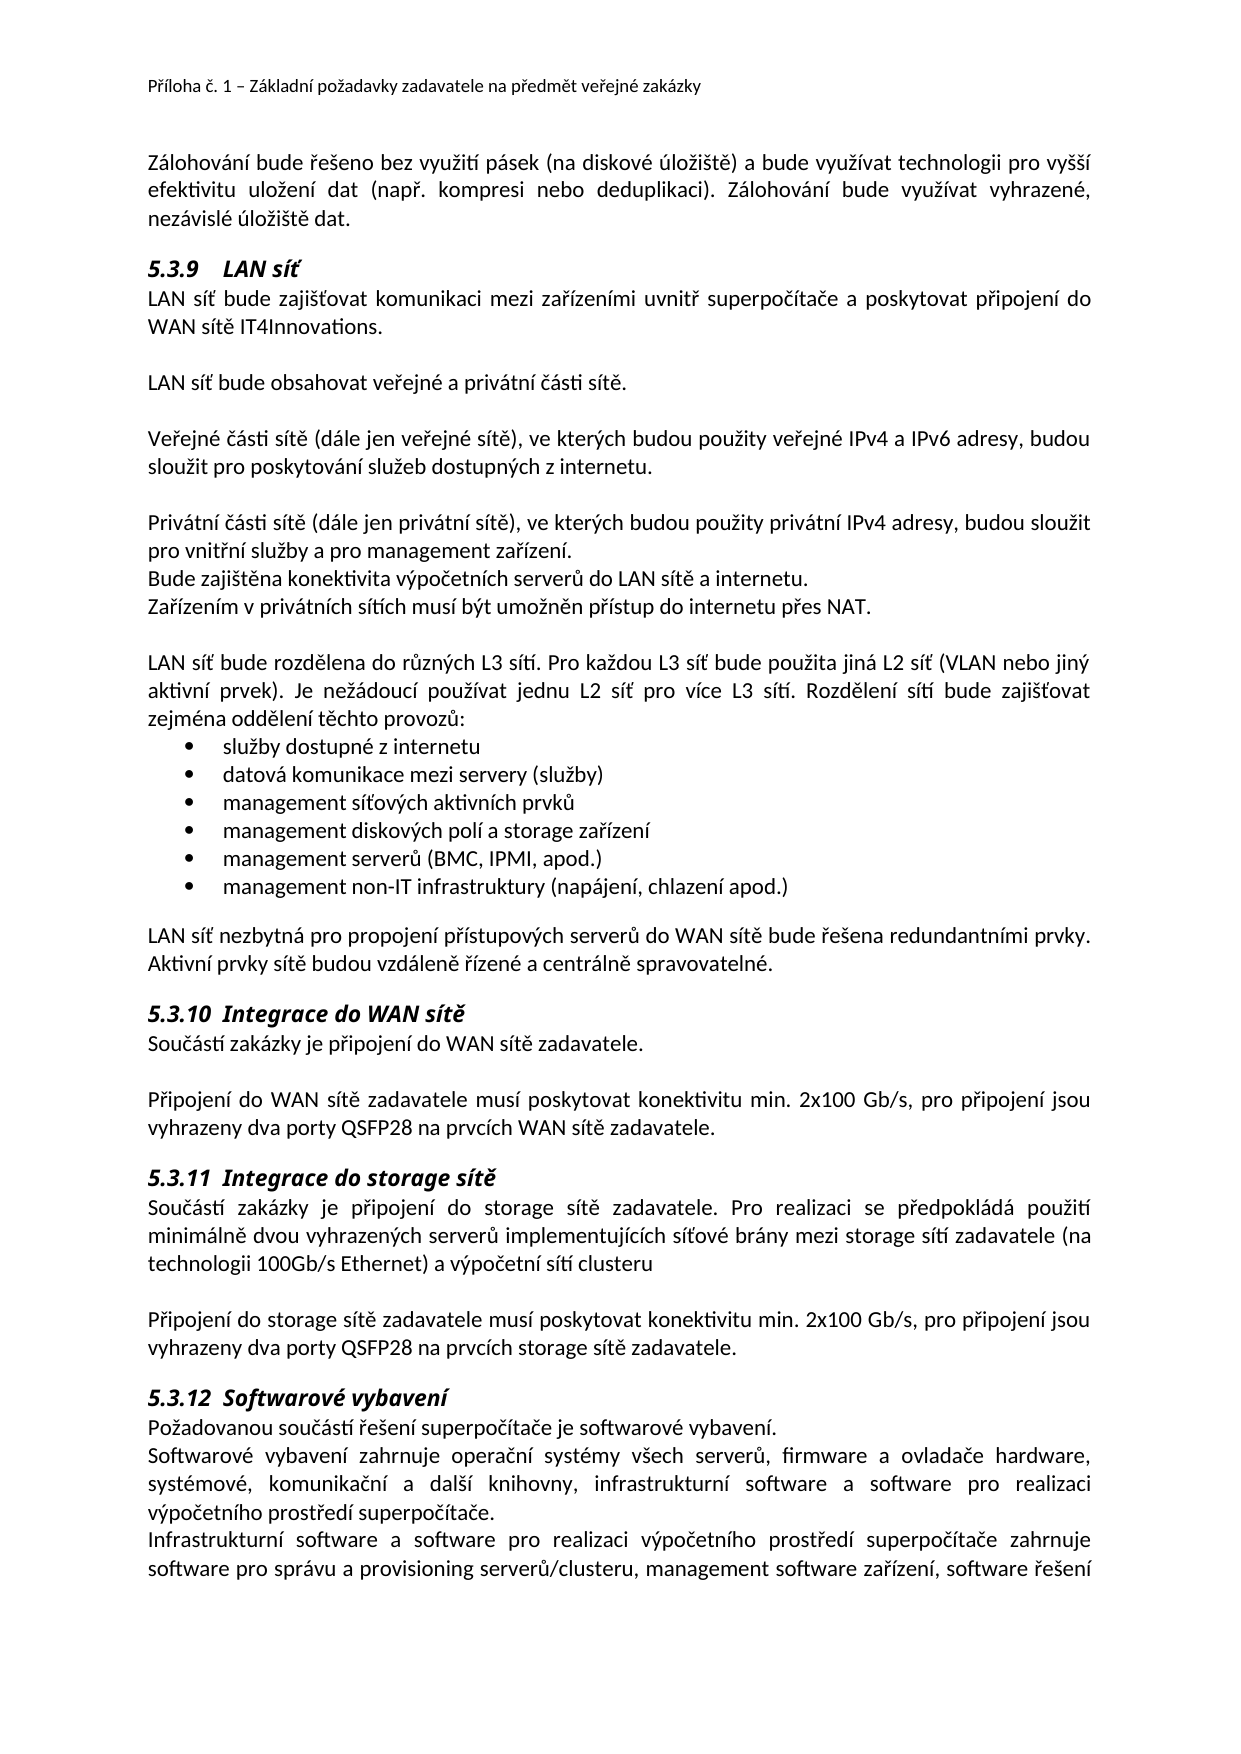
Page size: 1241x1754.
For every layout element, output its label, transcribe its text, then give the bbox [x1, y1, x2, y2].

subtitle Integrace do WAN sítě [148, 998, 1093, 1029]
list služby dostupné z internetu [185, 732, 1093, 760]
text Zařízením v privátních sítích musí být umožněn přístup do internetu přes NAT. [148, 592, 1093, 620]
text LAN síť bude zajišťovat komunikaci mezi zařízeními uvnitř superpočítače a poskytovat připojení do WAN sítě IT4Innovations. [148, 284, 1093, 340]
list management diskových polí a storage zařízení [185, 816, 1093, 844]
list datová komunikace mezi servery (služby) [185, 760, 1093, 788]
list management serverů (BMC, IPMI, apod.) [185, 844, 1093, 872]
text Součástí zakázky je připojení do WAN sítě zadavatele. [148, 1029, 1093, 1057]
text Veřejné části sítě (dále jen veřejné sítě), ve kterých budou použity veřejné IPv4 a IPv6 adresy, budou sloužit pro poskytování služeb dostupných z internetu. [148, 424, 1093, 480]
text Připojení do WAN sítě zadavatele musí poskytovat konektivitu min. 2x100 Gb/s, pro připojení jsou vyhrazeny dva porty QSFP28 na prvcích WAN sítě zadavatele. [148, 1085, 1093, 1141]
text LAN síť nezbytná pro propojení přístupových serverů do WAN sítě bude řešena redundantními prvky. Aktivní prvky sítě budou vzdáleně řízené a centrálně spravovatelné. [148, 921, 1093, 977]
text Požadovanou součástí řešení superpočítače je softwarové vybavení. [148, 1413, 1093, 1442]
text Součástí zakázky je připojení do storage sítě zadavatele. Pro realizaci se předpokládá použití minimálně dvou vyhrazených serverů implementujících síťové brány mezi storage sítí zadavatele (na technologii 100Gb/s Ethernet) a výpočetní sítí clusteru [148, 1193, 1093, 1277]
subtitle Softwarové vybavení [148, 1382, 1093, 1413]
subtitle LAN síť [148, 252, 1093, 284]
text Připojení do storage sítě zadavatele musí poskytovat konektivitu min. 2x100 Gb/s, pro připojení jsou vyhrazeny dva porty QSFP28 na prvcích storage sítě zadavatele. [148, 1305, 1093, 1361]
text LAN síť bude obsahovat veřejné a privátní části sítě. [148, 368, 1093, 396]
text Softwarové vybavení zahrnuje operační systémy všech serverů, firmware a ovladače hardware, systémové, komunikační a další knihovny, infrastrukturní software a software pro realizaci výpočetního prostředí superpočítače. [148, 1442, 1093, 1526]
text LAN síť bude rozdělena do různých L3 sítí. Pro každou L3 síť bude použita jiná L2 síť (VLAN nebo jiný aktivní prvek). Je nežádoucí používat jednu L2 síť pro více L3 sítí. Rozdělení sítí bude zajišťovat zejména oddělení těchto provozů: [148, 648, 1093, 732]
text Bude zajištěna konektivita výpočetních serverů do LAN sítě a internetu. [148, 564, 1093, 592]
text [148, 1526, 1093, 1582]
subtitle Integrace do storage sítě [148, 1162, 1093, 1193]
text Zálohování bude řešeno bez využití pásek (na diskové úložiště) a bude využívat technologii pro vyšší efektivitu uložení dat (např. kompresi nebo deduplikaci). Zálohování bude využívat vyhrazené, nezávislé úložiště dat. [148, 148, 1093, 232]
text Privátní části sítě (dále jen privátní sítě), ve kterých budou použity privátní IPv4 adresy, budou sloužit pro vnitřní služby a pro management zařízení. [148, 508, 1093, 564]
list management síťových aktivních prvků [185, 788, 1093, 816]
list management non-IT infrastruktury (napájení, chlazení apod.) [185, 872, 1093, 900]
